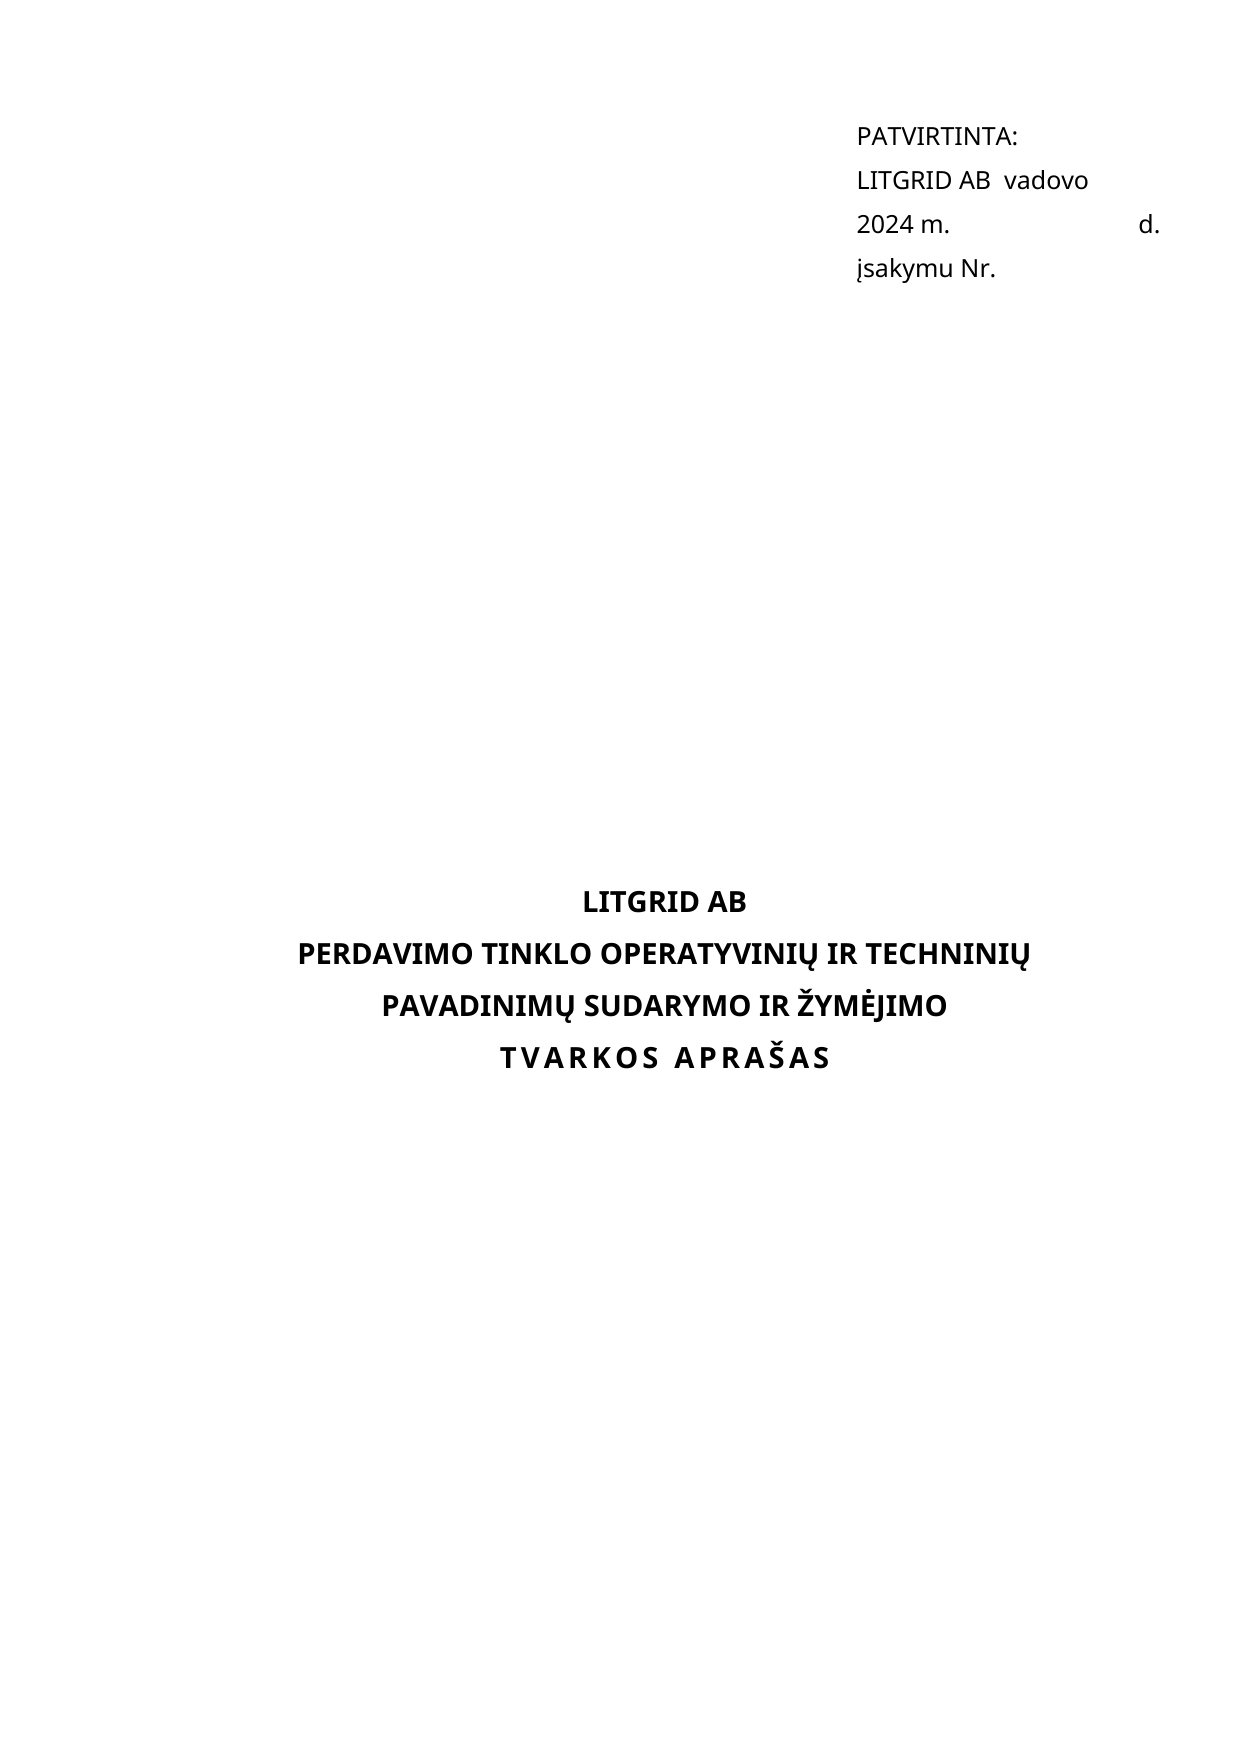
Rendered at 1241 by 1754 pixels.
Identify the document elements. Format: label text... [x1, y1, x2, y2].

text LITGRID AB [148, 881, 1181, 921]
text PATVIRTINTA: [148, 118, 1181, 152]
text įsakymu Nr. [148, 251, 1181, 285]
text PERDAVIMO TINKLO OPERATYVINIŲ IR TECHNINIŲ [148, 933, 1181, 973]
text PAVADINIMŲ SUDARYMO IR ŽYMĖJIMO [148, 985, 1181, 1025]
text TVARKOS APRAŠAS [148, 1037, 1181, 1077]
text 2024 m. d. [148, 207, 1181, 241]
text LITGRID AB vadovo [148, 162, 1181, 196]
